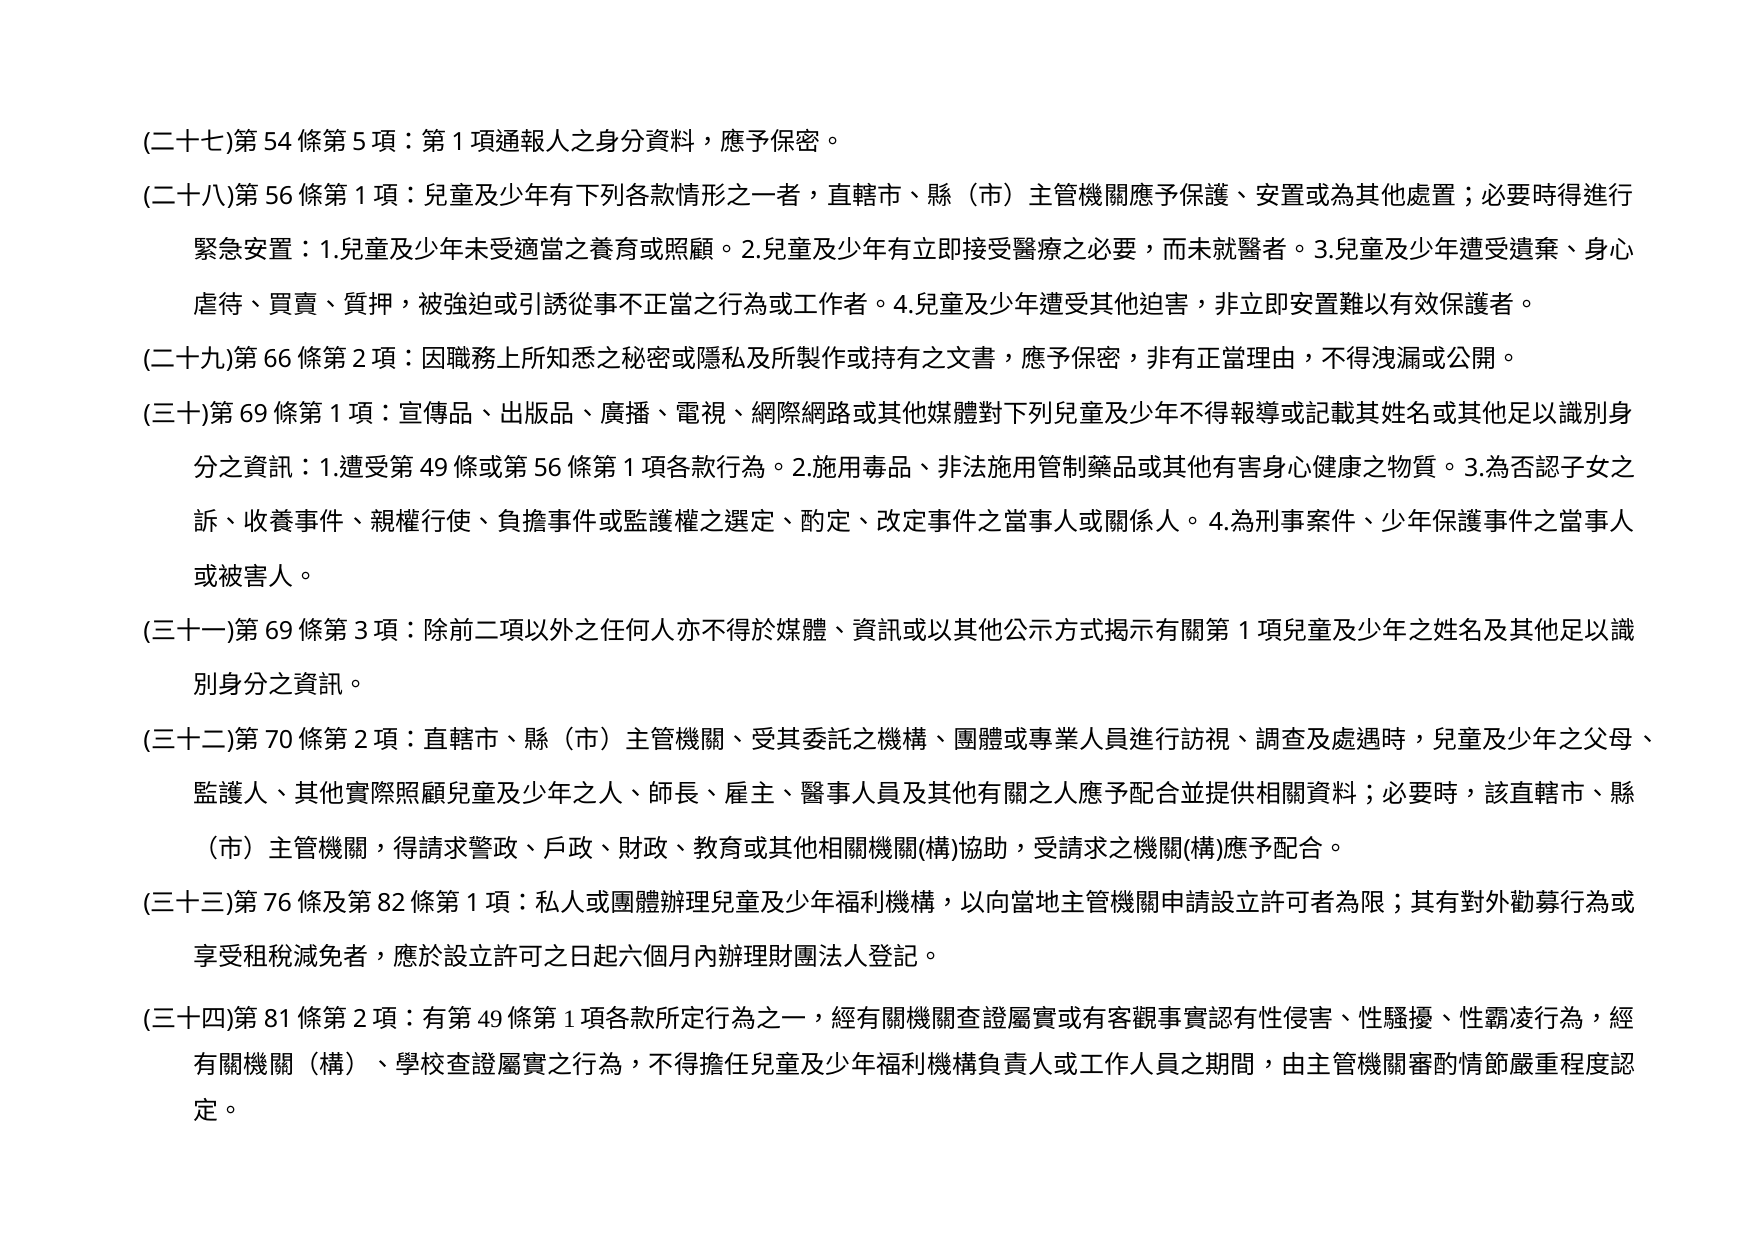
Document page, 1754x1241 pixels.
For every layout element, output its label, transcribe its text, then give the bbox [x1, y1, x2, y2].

text (三十四)第81條第2項：有第49條第1項各款所定行為之一，經有關機關查證屬實或有客觀事實認有性侵害、性騷擾、性霸凌行為，經有關機關（構）、學校查證屬實之行為，不得擔任兒童及少年福利機構負責人或工作人員之期間，由主管機關審酌情節嚴重程度認定。 [143, 991, 1636, 1129]
text (二十七)第54條第5項：第1項通報人之身分資料，應予保密。 [143, 121, 1636, 157]
text (二十八)第56條第1項：兒童及少年有下列各款情形之一者，直轄市、縣（市）主管機關應予保護、安置或為其他處置；必要時得進行緊急安置：1.兒童及少年未受適當之養育或照顧。2.兒童及少年有立即接受醫療之必要，而未就醫者。3.兒童及少年遭受遺棄、身心虐待、買賣、質押，被強迫或引誘從事不正當之行為或工作者。4.兒童及少年遭受其他迫害，非立即安置難以有效保護者。 [143, 176, 1636, 321]
text (三十)第69條第1項：宣傳品、出版品、廣播、電視、網際網路或其他媒體對下列兒童及少年不得報導或記載其姓名或其他足以識別身分之資訊：1.遭受第49條或第56條第1項各款行為。2.施用毒品、非法施用管制藥品或其他有害身心健康之物質。3.為否認子女之訴、收養事件、親權行使、負擔事件或監護權之選定、酌定、改定事件之當事人或關係人。4.為刑事案件、少年保護事件之當事人或被害人。 [143, 393, 1636, 592]
text (二十九)第66條第2項：因職務上所知悉之秘密或隱私及所製作或持有之文書，應予保密，非有正當理由，不得洩漏或公開。 [143, 339, 1636, 375]
text (三十三)第76條及第82條第1項：私人或團體辦理兒童及少年福利機構，以向當地主管機關申請設立許可者為限；其有對外勸募行為或享受租稅減免者，應於設立許可之日起六個月內辦理財團法人登記。 [143, 882, 1636, 973]
text (三十一)第69條第3項：除前二項以外之任何人亦不得於媒體、資訊或以其他公示方式揭示有關第1項兒童及少年之姓名及其他足以識別身分之資訊。 [143, 611, 1636, 701]
text (三十二)第70條第2項：直轄市、縣（市）主管機關、受其委託之機構、團體或專業人員進行訪視、調查及處遇時，兒童及少年之父母、監護人、其他實際照顧兒童及少年之人、師長、雇主、醫事人員及其他有關之人應予配合並提供相關資料；必要時，該直轄市、縣（市）主管機關，得請求警政、戶政、財政、教育或其他相關機關(構)協助，受請求之機關(構)應予配合。 [143, 719, 1636, 864]
